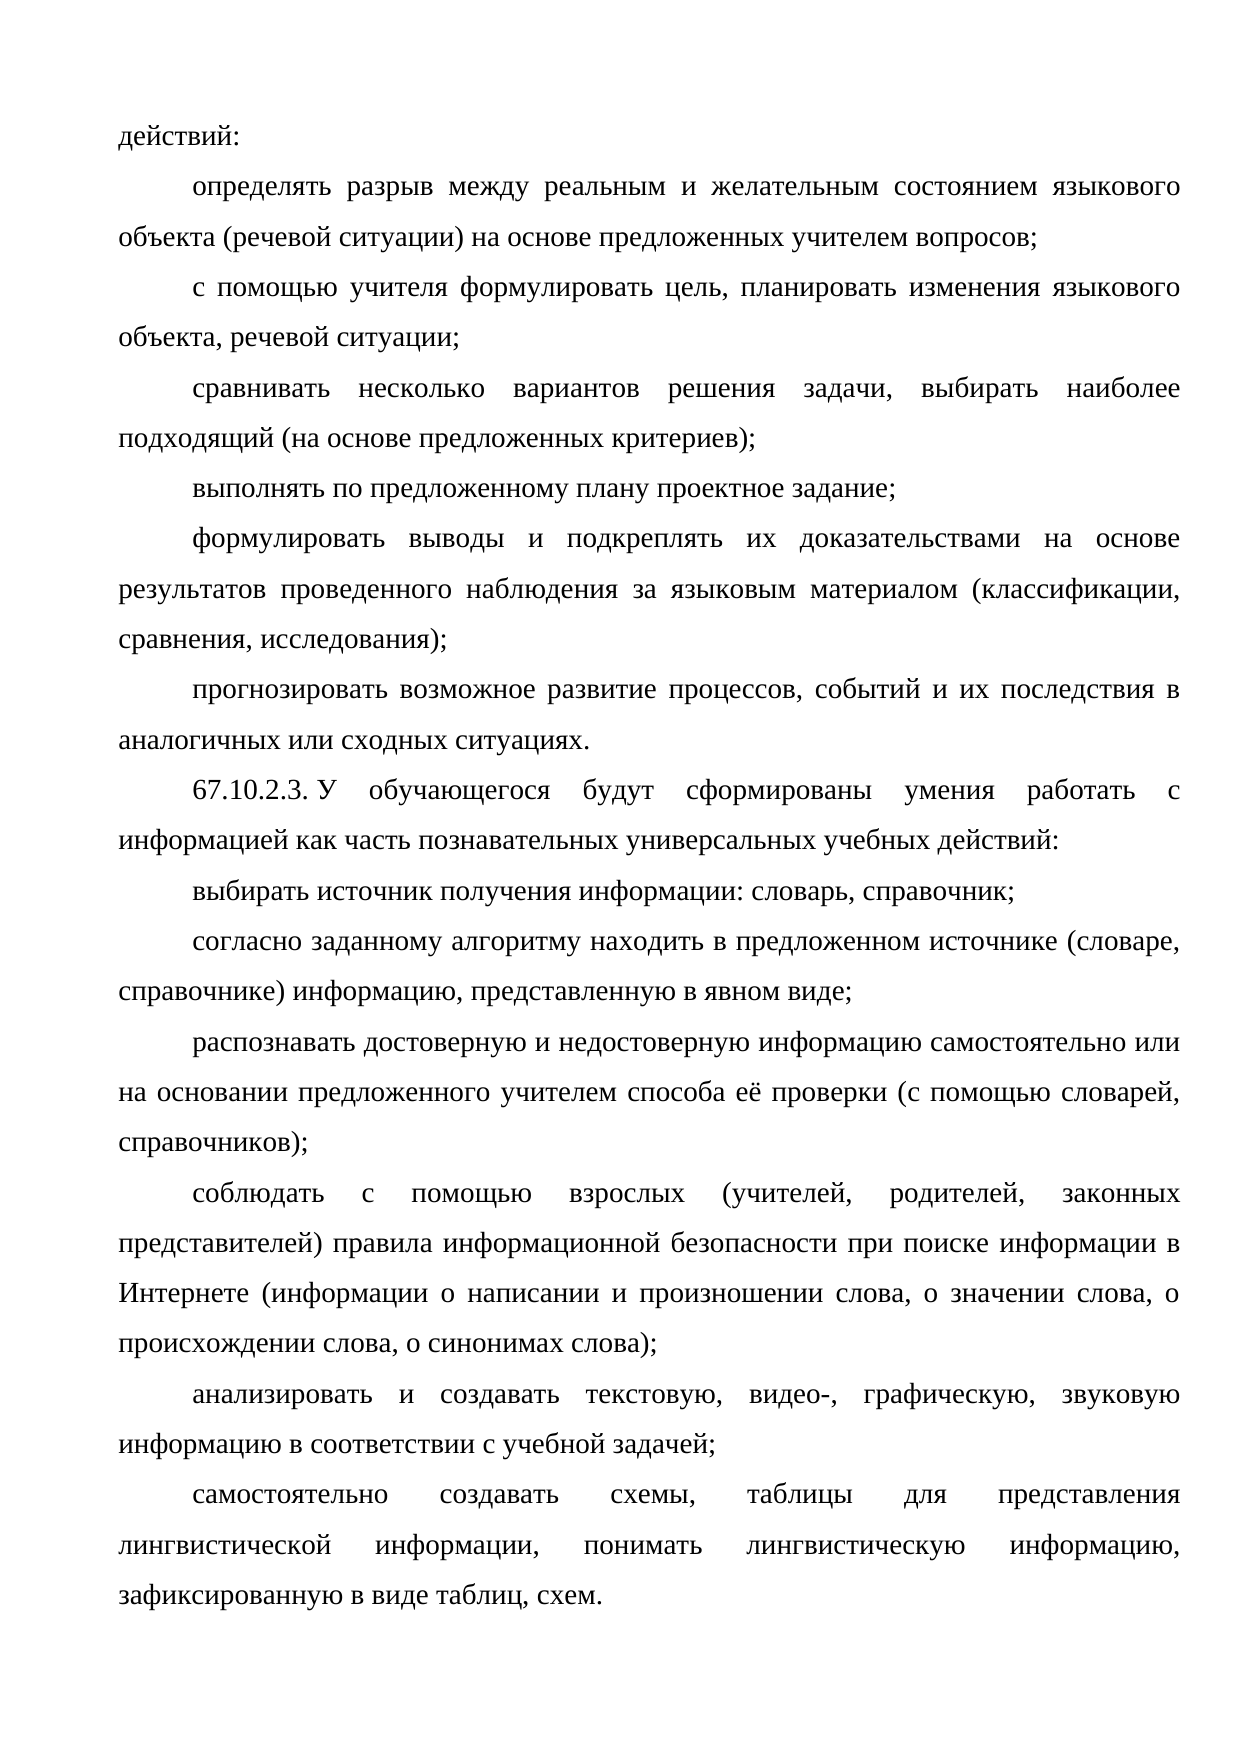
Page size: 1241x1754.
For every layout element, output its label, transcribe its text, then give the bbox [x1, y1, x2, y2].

text самостоятельно создавать схемы, таблицы для представления лингвистической информации, понимать лингвистическую информацию, зафиксированную в виде таблиц, схем. [118, 1477, 1181, 1611]
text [118, 118, 1181, 152]
text распознавать достоверную и недостоверную информацию самостоятельно или на основании предложенного учителем способа её проверки (с помощью словарей, справочников); [118, 1024, 1181, 1158]
text 67.10.2.3. У обучающегося будут сформированы умения работать с информацией как часть познавательных универсальных учебных действий: [118, 772, 1181, 856]
text сравнивать несколько вариантов решения задачи, выбирать наиболее подходящий (на основе предложенных критериев); [118, 370, 1181, 453]
text формулировать выводы и подкреплять их доказательствами на основе результатов проведенного наблюдения за языковым материалом (классификации, сравнения, исследования); [118, 521, 1181, 655]
text прогнозировать возможное развитие процессов, событий и их последствия в аналогичных или сходных ситуациях. [118, 672, 1181, 755]
text соблюдать с помощью взрослых (учителей, родителей, законных представителей) правила информационной безопасности при поиске информации в Интернете (информации о написании и произношении слова, о значении слова, о происхождении слова, о синонимах слова); [118, 1175, 1181, 1359]
text определять разрыв между реальным и желательным состоянием языкового объекта (речевой ситуации) на основе предложенных учителем вопросов; [118, 168, 1181, 252]
text с помощью учителя формулировать цель, планировать изменения языкового объекта, речевой ситуации; [118, 269, 1181, 353]
text выполнять по предложенному плану проектное задание; [118, 470, 1181, 504]
text анализировать и создавать текстовую, видео-, графическую, звуковую информацию в соответствии с учебной задачей; [118, 1376, 1181, 1460]
text согласно заданному алгоритму находить в предложенном источнике (словаре, справочнике) информацию, представленную в явном виде; [118, 923, 1181, 1007]
text выбирать источник получения информации: словарь, справочник; [118, 873, 1181, 906]
